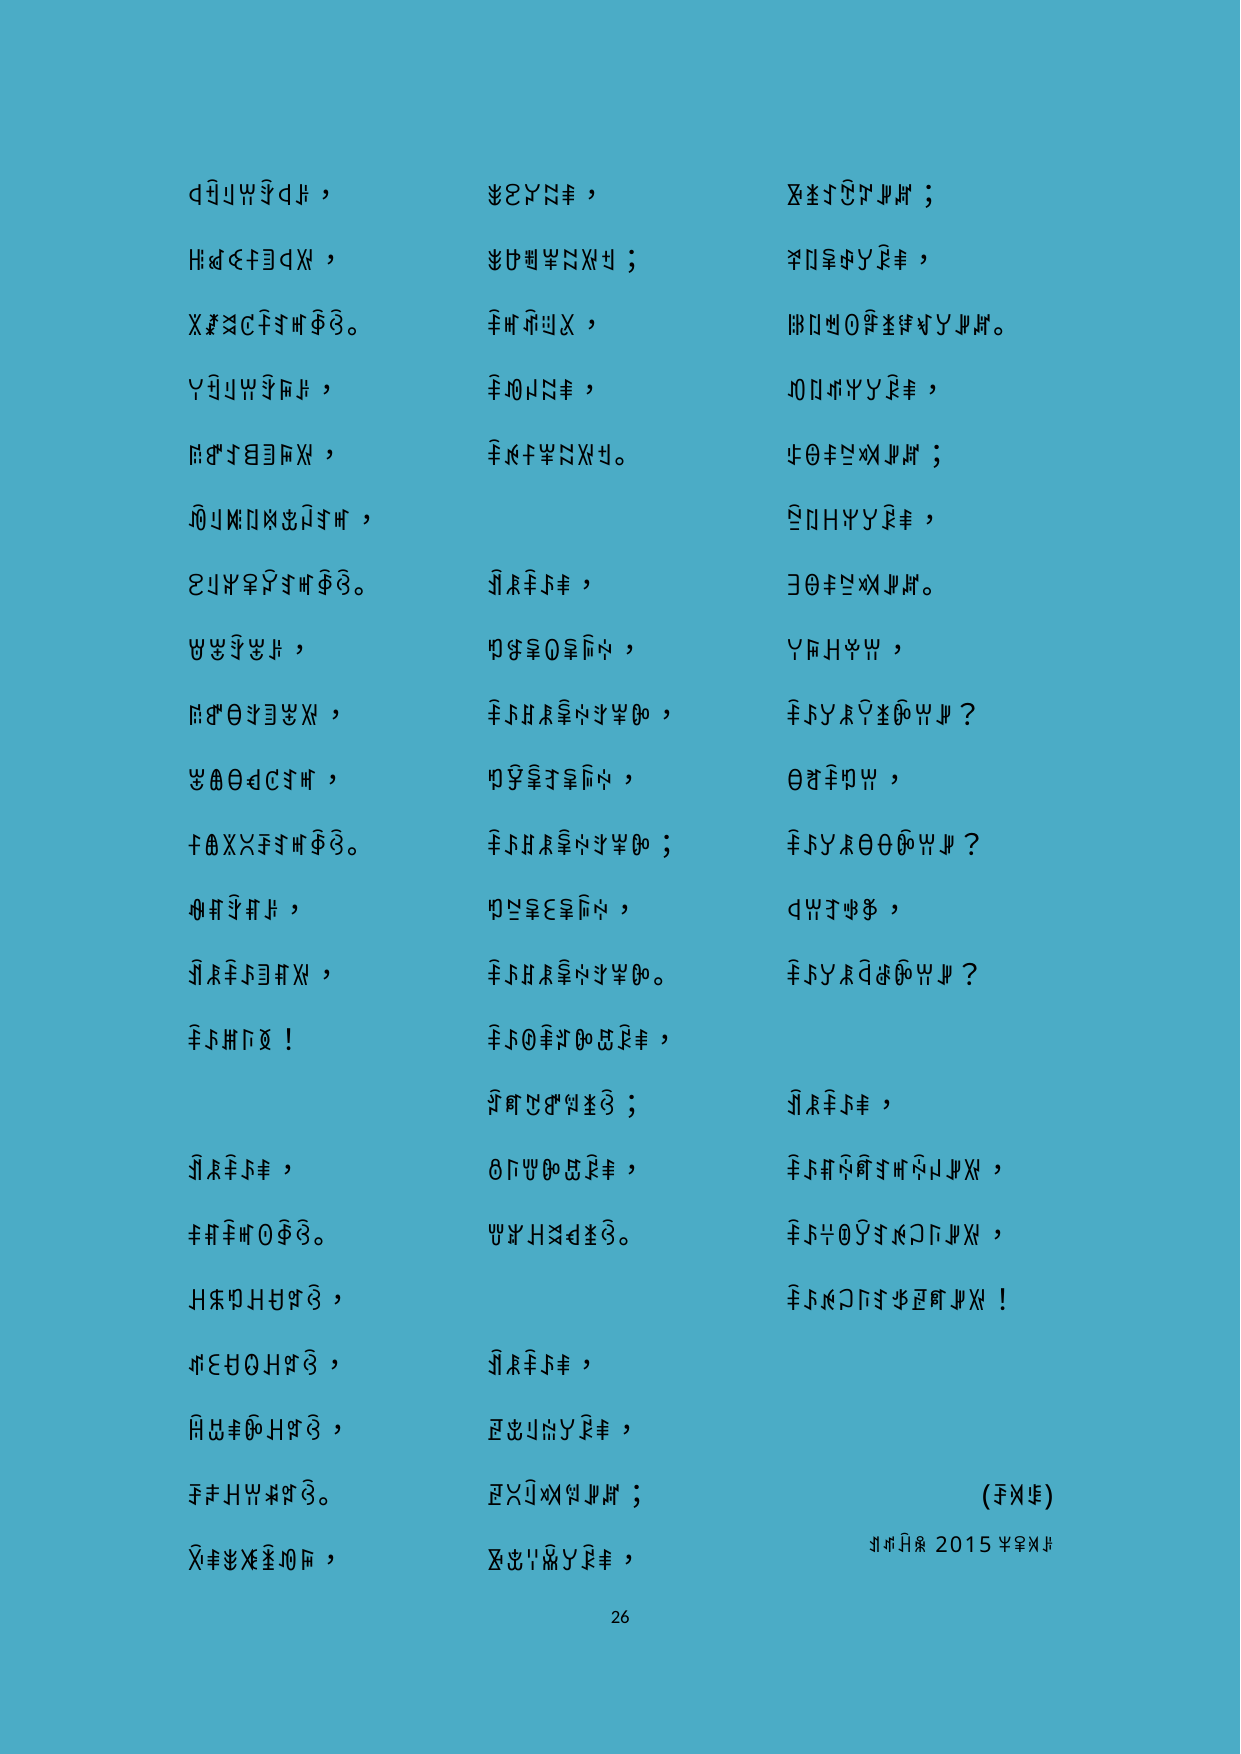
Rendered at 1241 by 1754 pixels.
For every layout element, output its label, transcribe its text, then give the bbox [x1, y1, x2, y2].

text ꀐꆹꐻꇁꉈꒃꈣꆏꎭ， [187, 487, 454, 552]
text ꀒꇁꁮꅍꌦꂯꑌ， [786, 357, 1053, 422]
text ꎺꐴꍹꂸꉆꑟꉬ； [487, 227, 753, 292]
text ꅩꌺꌦꂿꌨꁧꐉꀕꎼ？ [786, 682, 1053, 747]
text ꏣꇤꆸꁠꅞꎼꏦ； [487, 1462, 753, 1527]
text ꅪꐥꅩꎭꏿꇈꃲ。 [187, 1202, 454, 1267]
text ꅩꌺꌦꂿꃪꂷꐉꀕꎼ？ [786, 812, 1053, 877]
text ꋋꑌꎺꇨꁦꀑꋦ， [187, 1527, 454, 1592]
text ꅩꌺꍬꂿꈛꏢꇬꂸꐊ， [487, 682, 753, 747]
text ꀉꂿꅩꌺꑌ， [187, 1137, 454, 1202]
text ꅩꎭꁭꂥꊪ， [487, 292, 753, 357]
text ꀉꂿꅩꌺꑌ， [487, 1332, 753, 1397]
text ꁮꏂꀀꐋꃅꅗꃲ， [187, 1332, 454, 1397]
text ꅩꌺꇭꀧꌥꆏꉌꃀꑍꎼꑟ， [786, 1202, 1053, 1267]
text ꀉꂿꅩꌺꄤꐥꑟ， [187, 942, 454, 1007]
text ꃅꐬꑳꃅꀀꅗꃲ， [187, 1267, 454, 1332]
text ꃈꎔꅪꊂꁠꎼꏦ； [786, 422, 1053, 487]
text ꀊꁮꃄꆜ 2015ꈎꅥꄉꌠ [786, 1527, 1053, 1559]
text ꑳꉎꈜꐎꈜꌔꏢ， [487, 617, 753, 682]
text ꅩꉌꊰꂸꉆꑟꉬ。 [487, 422, 753, 487]
text ꅩꌺꐥꏡꈗꆏꎭꏡꈤꎼꑟ， [786, 1137, 1053, 1202]
text ꒉꉫꆹꀕꇫꒉꌠ， [187, 162, 454, 227]
text ꒉꀕꆈꃃꃆ， [786, 877, 1053, 942]
text ꉒꇔꃅꈬꃹꁧꃲ。 [487, 1202, 753, 1267]
text ꏣꒃꆹꅑꌦꂯꑌ， [487, 1397, 753, 1462]
text ꌩꉫꆹꀕꇫꋦꌠ， [187, 357, 454, 422]
text ꄁꈘꇖꃱꅞꁧꃲ； [487, 1072, 753, 1137]
text ꆿꏼꒊꊰꄤꒉꑟ， [187, 227, 454, 292]
text ꈭꇁꈜꈢꌦꂯꑌ， [786, 227, 1053, 292]
text ꅋꒃꈌꊎꌦꂯꑌ， [487, 1527, 753, 1592]
text ꄚꌧꃅꀕꋩꅗꃲ。 [187, 1462, 454, 1527]
text ꉩꑍꉒꐊꐺꂯꑌ， [487, 1137, 753, 1202]
text ꇓꊨꈬꊐꊯꆏꎭꇈꃲ。 [187, 292, 454, 357]
text ꑳꊂꈜꏂꈜꌔꏢ， [487, 877, 753, 942]
text (ꄚꄉꌐ) [786, 1462, 1053, 1527]
text ꅩꌺꌦꂿꒈꂡꐉꀕꎼ？ [786, 942, 1053, 1007]
text ꋓꃱꃪꇬꄤꂃꑟ， [187, 682, 454, 747]
text ꅩꌺꊸꑋꄂꐊꐺꂯꑌ， [487, 1007, 753, 1072]
text ꅋꁧꉘꇕꇗꎼꏦ； [786, 162, 1053, 227]
text ꅩꌺꍬꂿꈛꏢꇬꂸꐊ； [487, 812, 753, 877]
text ꀉꂿꅩꌺꑌ， [487, 552, 753, 617]
text ꊁꇁꀿꅍꌦꂯꑌ， [786, 487, 1053, 552]
text ꑳꐮꈛꆈꈜꌔꏢ， [487, 747, 753, 812]
text ꎆꎔꅪꊂꁠꎼꏦ。 [786, 552, 1053, 617]
text ꅩꀑꈤꉆꑌ， [487, 357, 753, 422]
text ꂃꇊꃪꃹꊐꆏꎭ， [187, 747, 454, 812]
text ꐧꆹꆳꅥꐓꆏꎭꇈꃲ。 [187, 552, 454, 617]
text ꍀꇁꈐꏿꅘꁧꇂꃴꌦꎼꏦ。 [786, 292, 1053, 357]
text ꌩꋦꃅꏪꀕ， [786, 617, 1053, 682]
text ꎺꐧꐔꉆꑌ， [487, 162, 753, 227]
text ꊰꇊꇓꇤꄚꆏꎭꇈꃲ。 [187, 812, 454, 877]
text ꇐꂃꇫꂃꌠ， [187, 617, 454, 682]
text ꅩꌺꍬꂿꈛꏢꇬꂸꐊ。 [487, 942, 753, 1007]
text ꅩꌺꉌꃀꑍꆏꉪꏣꈘꎼꑟ！ [786, 1267, 1053, 1332]
text ꋓꃱꉘꁌꄤꋦꑟ， [187, 422, 454, 487]
text ꅩꌺꎮꑍꅉ！ [187, 1007, 454, 1072]
text ꀉꂿꅩꌺꑌ， [786, 1072, 1053, 1137]
text ꃪꐛꅩꑳꀕ， [786, 747, 1053, 812]
text ꀌꀠꑌꐉꃅꅗꃲ， [187, 1397, 454, 1462]
text ꊿꐥꇫꐥꌠ， [187, 877, 454, 942]
